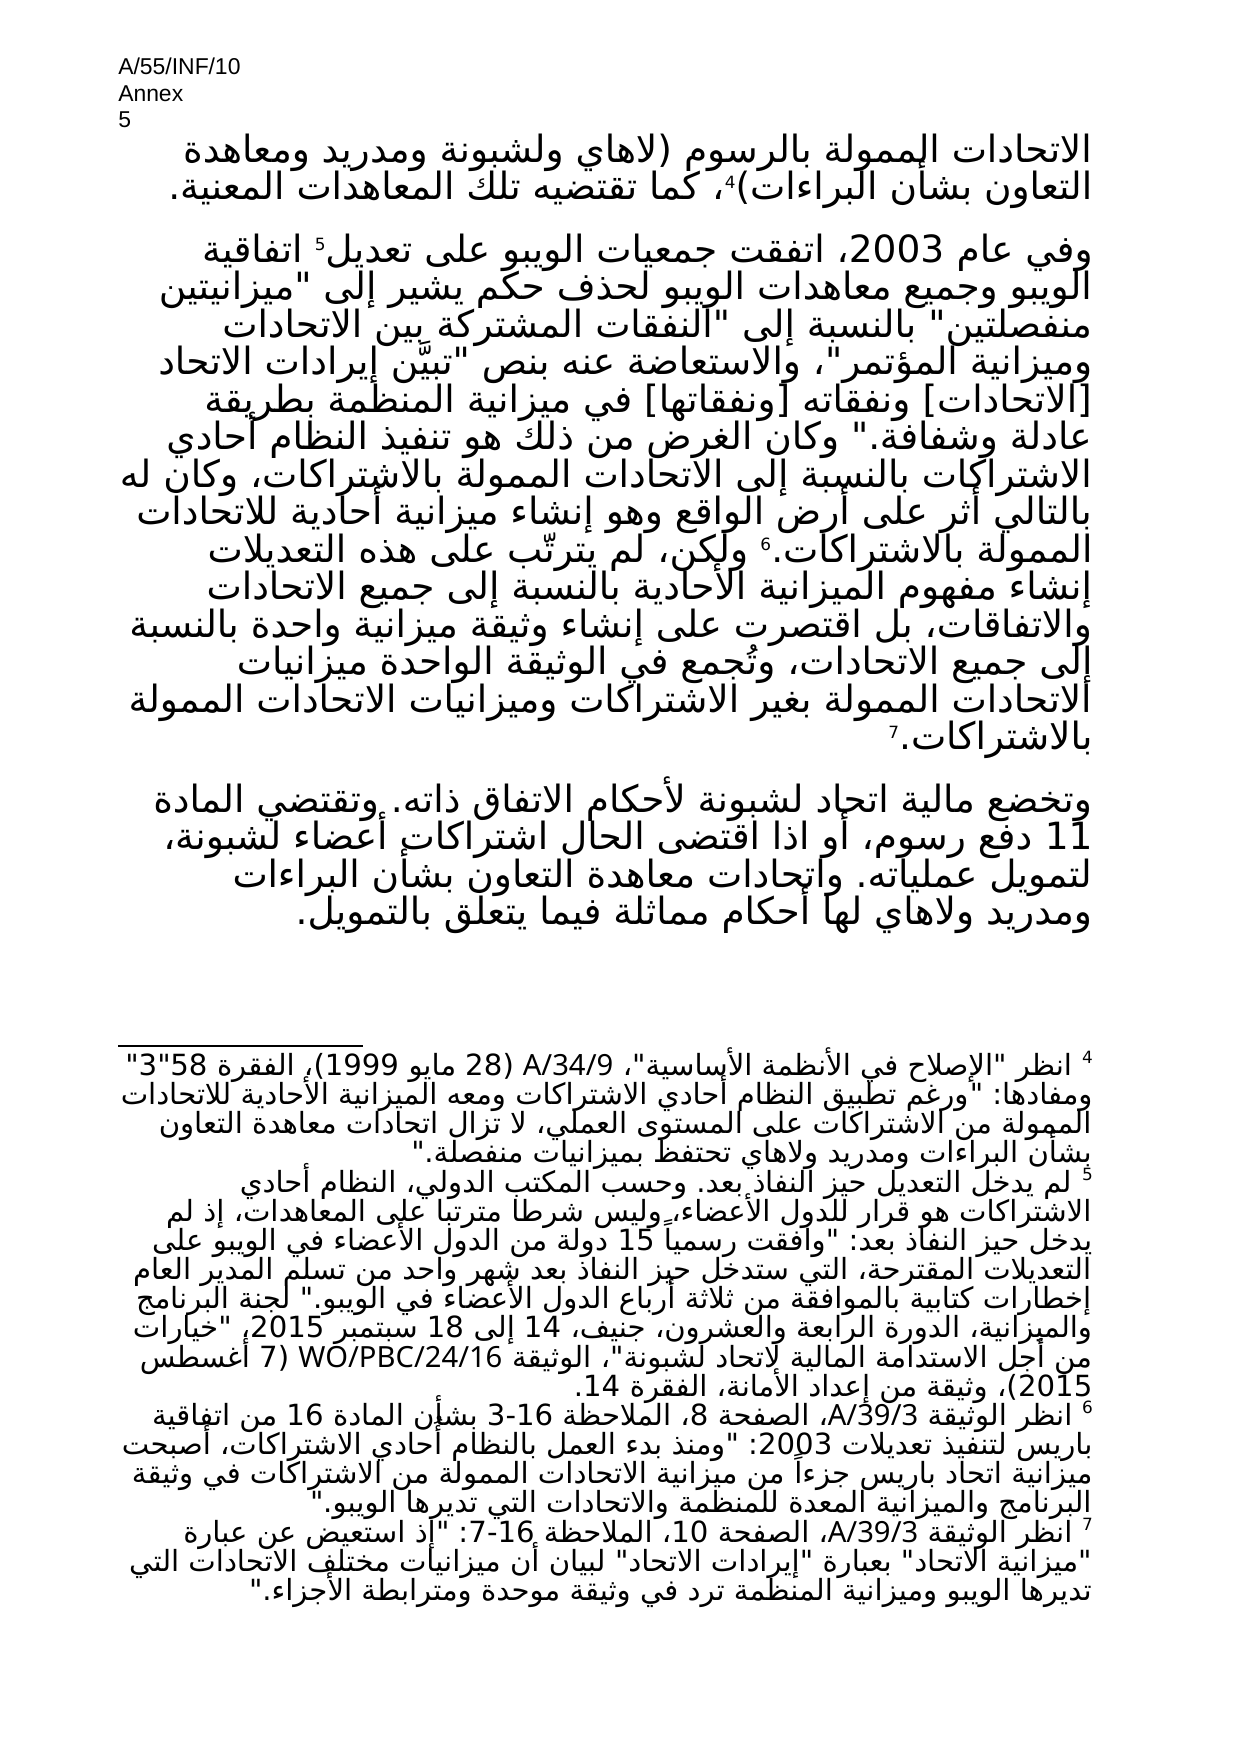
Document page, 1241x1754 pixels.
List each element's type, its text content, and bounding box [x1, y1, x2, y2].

text وفي عام 2003، اتفقت جمعيات الويبو على تعديل اتفاقية الويبو وجميع معاهدات الويبو لحذف حكم يشير إلى "ميزانيتين منفصلتين" بالنسبة إلى "النفقات المشتركة بين الاتحادات وميزانية المؤتمر"، والاستعاضة عنه بنص "تبيَّن إيرادات الاتحاد [الاتحادات] ونفقاته [ونفقاتها] في ميزانية المنظمة بطريقة عادلة وشفافة." وكان الغرض من ذلك هو تنفيذ النظام أحادي الاشتراكات بالنسبة إلى الاتحادات الممولة بالاشتراكات، وكان له بالتالي أثر على أرض الواقع وهو إنشاء ميزانية أحادية للاتحادات الممولة بالاشتراكات. ولكن، لم يترتّب على هذه التعديلات إنشاء مفهوم الميزانية الأحادية بالنسبة إلى جميع الاتحادات والاتفاقات، بل اقتصرت على إنشاء وثيقة ميزانية واحدة بالنسبة إلى جميع الاتحادات، وتُجمع في الوثيقة الواحدة ميزانيات الاتحادات الممولة بغير الاشتراكات وميزانيات الاتحادات الممولة بالاشتراكات. [118, 232, 1092, 757]
text الاتحادات الممولة بالرسوم (لاهاي ولشبونة ومدريد ومعاهدة التعاون بشأن البراءات)، كما تقتضيه تلك المعاهدات المعنية. [118, 132, 1092, 207]
text وتخضع مالية اتحاد لشبونة لأحكام الاتفاق ذاته. وتقتضي المادة 11 دفع رسوم، أو اذا اقتضى الحال اشتراكات أعضاء لشبونة، لتمويل عملياته. واتحادات معاهدة التعاون بشأن البراءات ومدريد ولاهاي لها أحكام مماثلة فيما يتعلق بالتمويل. [118, 782, 1092, 932]
